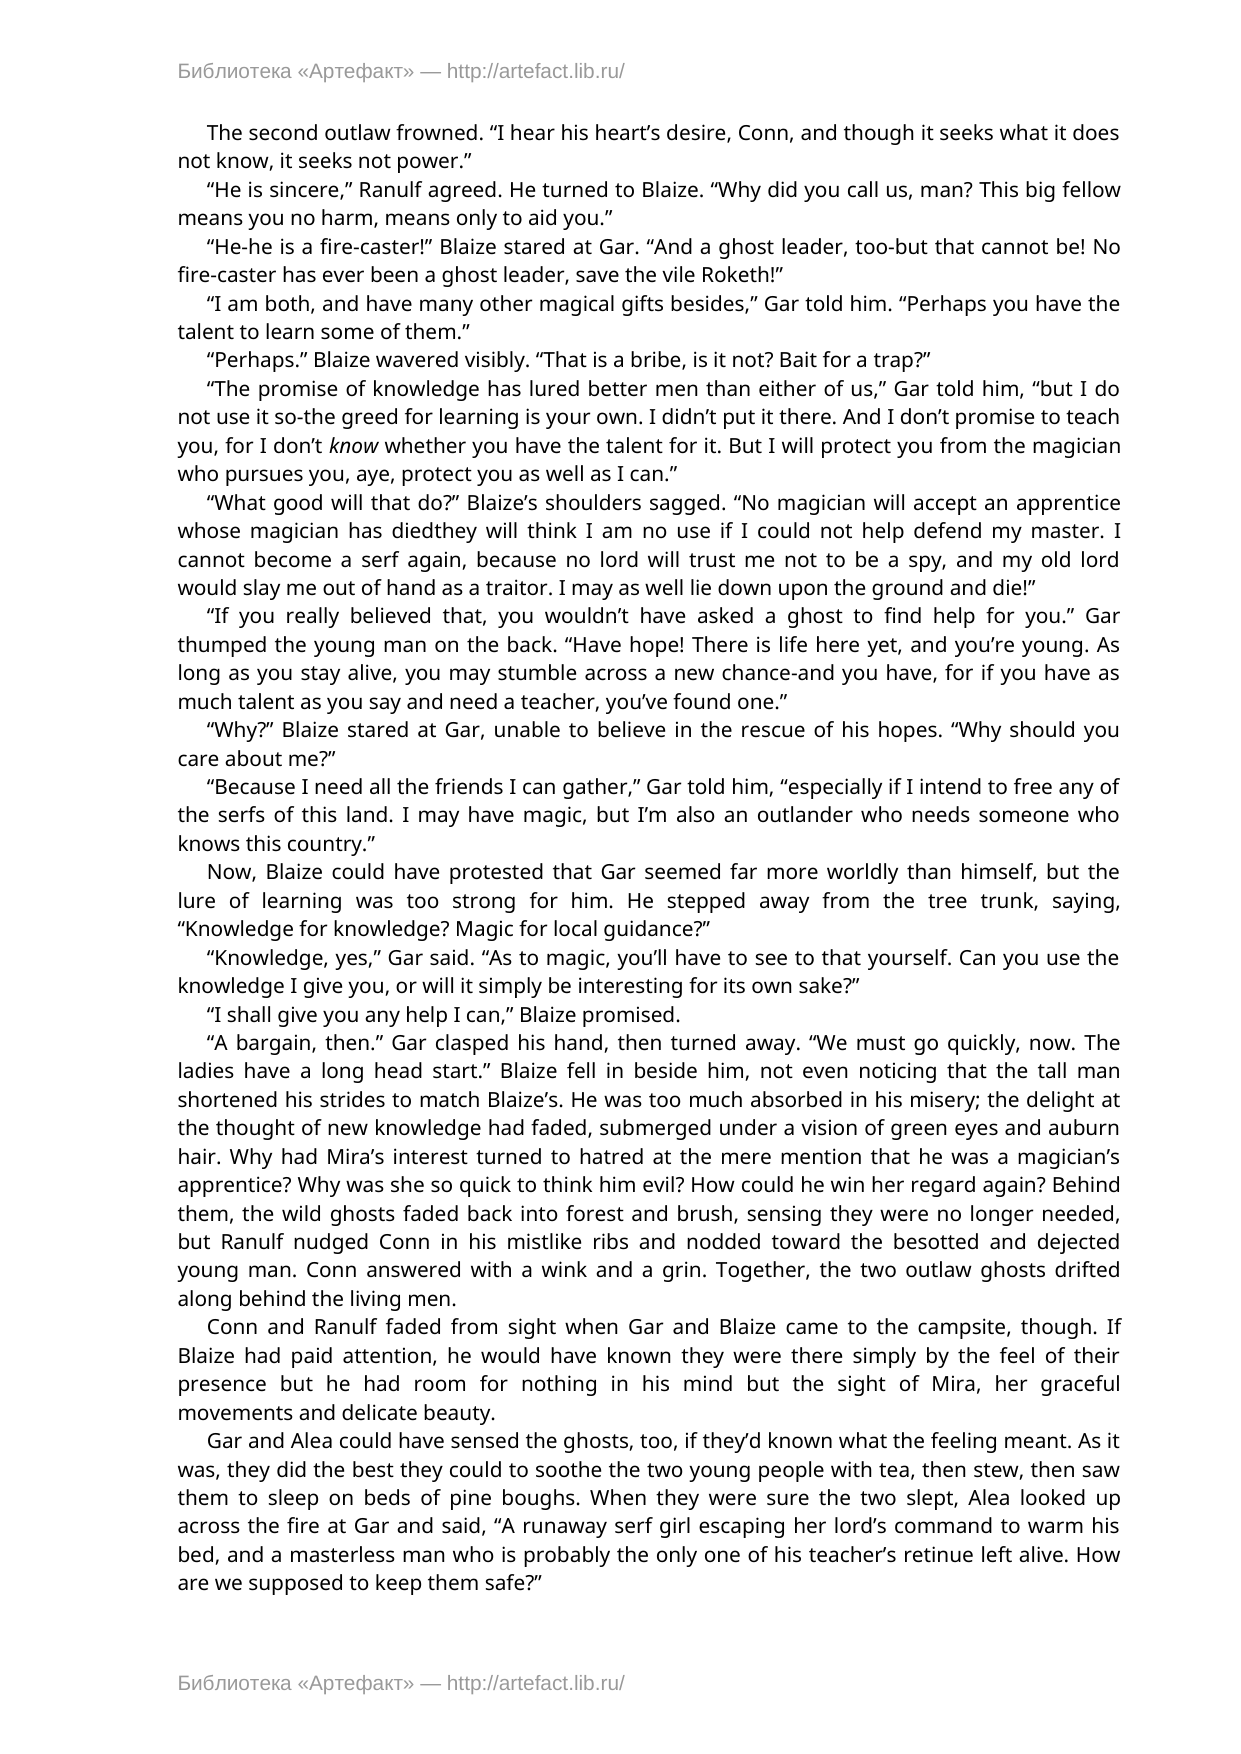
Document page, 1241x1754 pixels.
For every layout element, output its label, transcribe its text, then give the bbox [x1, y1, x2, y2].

text Now, Blaize could have protested that Gar seemed far more worldly than himself, but the lure of learning was too strong for him. He stepped away from the tree trunk, saying, “Knowledge for knowledge? Magic for local guidance?” [177, 857, 1122, 943]
text “Why?” Blaize stared at Gar, unable to believe in the rescue of his hopes. “Why should you care about me?” [177, 715, 1122, 772]
text “Because I need all the friends I can gather,” Gar told him, “especially if I intend to free any of the serfs of this land. I may have magic, but I’m also an outlander who needs someone who knows this country.” [177, 772, 1122, 857]
text “Knowledge, yes,” Gar said. “As to magic, you’ll have to see to that yourself. Can you use the knowledge I give you, or will it simply be interesting for its own sake?” [177, 943, 1122, 1000]
text “I am both, and have many other magical gifts besides,” Gar told him. “Perhaps you have the talent to learn some of them.” [177, 289, 1122, 346]
text “I shall give you any help I can,” Blaize promised. [177, 1000, 1122, 1028]
text “He is sincere,” Ranulf agreed. He turned to Blaize. “Why did you call us, man? This big fellow means you no harm, means only to aid you.” [177, 175, 1122, 232]
text Conn and Ranulf faded from sight when Gar and Blaize came to the campsite, though. If Blaize had paid attention, he would have known they were there simply by the feel of their presence but he had room for nothing in his mind but the sight of Mira, her graceful movements and delicate beauty. [177, 1312, 1122, 1426]
text The second outlaw frowned. “I hear his heart’s desire, Conn, and though it seeks what it does not know, it seeks not power.” [177, 118, 1122, 175]
text “He-he is a fire-caster!” Blaize stared at Gar. “And a ghost leader, too-but that cannot be! No fire-caster has ever been a ghost leader, save the vile Roketh!” [177, 232, 1122, 289]
text “A bargain, then.” Gar clasped his hand, then turned away. “We must go quickly, now. The ladies have a long head start.” Blaize fell in beside him, not even noticing that the tall man shortened his strides to match Blaize’s. He was too much absorbed in his misery; the delight at the thought of new knowledge had faded, submerged under a vision of green eyes and auburn hair. Why had Mira’s interest turned to hatred at the mere mention that he was a magician’s apprentice? Why was she so quick to think him evil? How could he win her regard again? Behind them, the wild ghosts faded back into forest and brush, sensing they were no longer needed, but Ranulf nudged Conn in his mistlike ribs and nodded toward the besotted and dejected young man. Conn answered with a wink and a grin. Together, the two outlaw ghosts drifted along behind the living men. [177, 1028, 1122, 1312]
text “If you really believed that, you wouldn’t have asked a ghost to find help for you.” Gar thumped the young man on the back. “Have hope! There is life here yet, and you’re young. As long as you stay alive, you may stumble across a new chance-and you have, for if you have as much talent as you say and need a teacher, you’ve found one.” [177, 602, 1122, 715]
text “Perhaps.” Blaize wavered visibly. “That is a bribe, is it not? Bait for a trap?” [177, 346, 1122, 374]
text Gar and Alea could have sensed the ghosts, too, if they’d known what the feeling meant. As it was, they did the best they could to soothe the two young people with tea, then stew, then saw them to sleep on beds of pine boughs. When they were sure the two slept, Alea looked up across the fire at Gar and said, “A runaway serf girl escaping her lord’s command to warm his bed, and a masterless man who is probably the only one of his teacher’s retinue left alive. How are we supposed to keep them safe?” [177, 1426, 1122, 1597]
text “The promise of knowledge has lured better men than either of us,” Gar told him, “but I do not use it so-the greed for learning is your own. I didn’t put it there. And I don’t promise to teach you, for I don’t know whether you have the talent for it. But I will protect you from the magician who pursues you, aye, protect you as well as I can.” [177, 374, 1122, 488]
text “What good will that do?” Blaize’s shoulders sagged. “No magician will accept an apprentice whose magician has diedthey will think I am no use if I could not help defend my master. I cannot become a serf again, because no lord will trust me not to be a spy, and my old lord would slay me out of hand as a traitor. I may as well lie down upon the ground and die!” [177, 488, 1122, 602]
